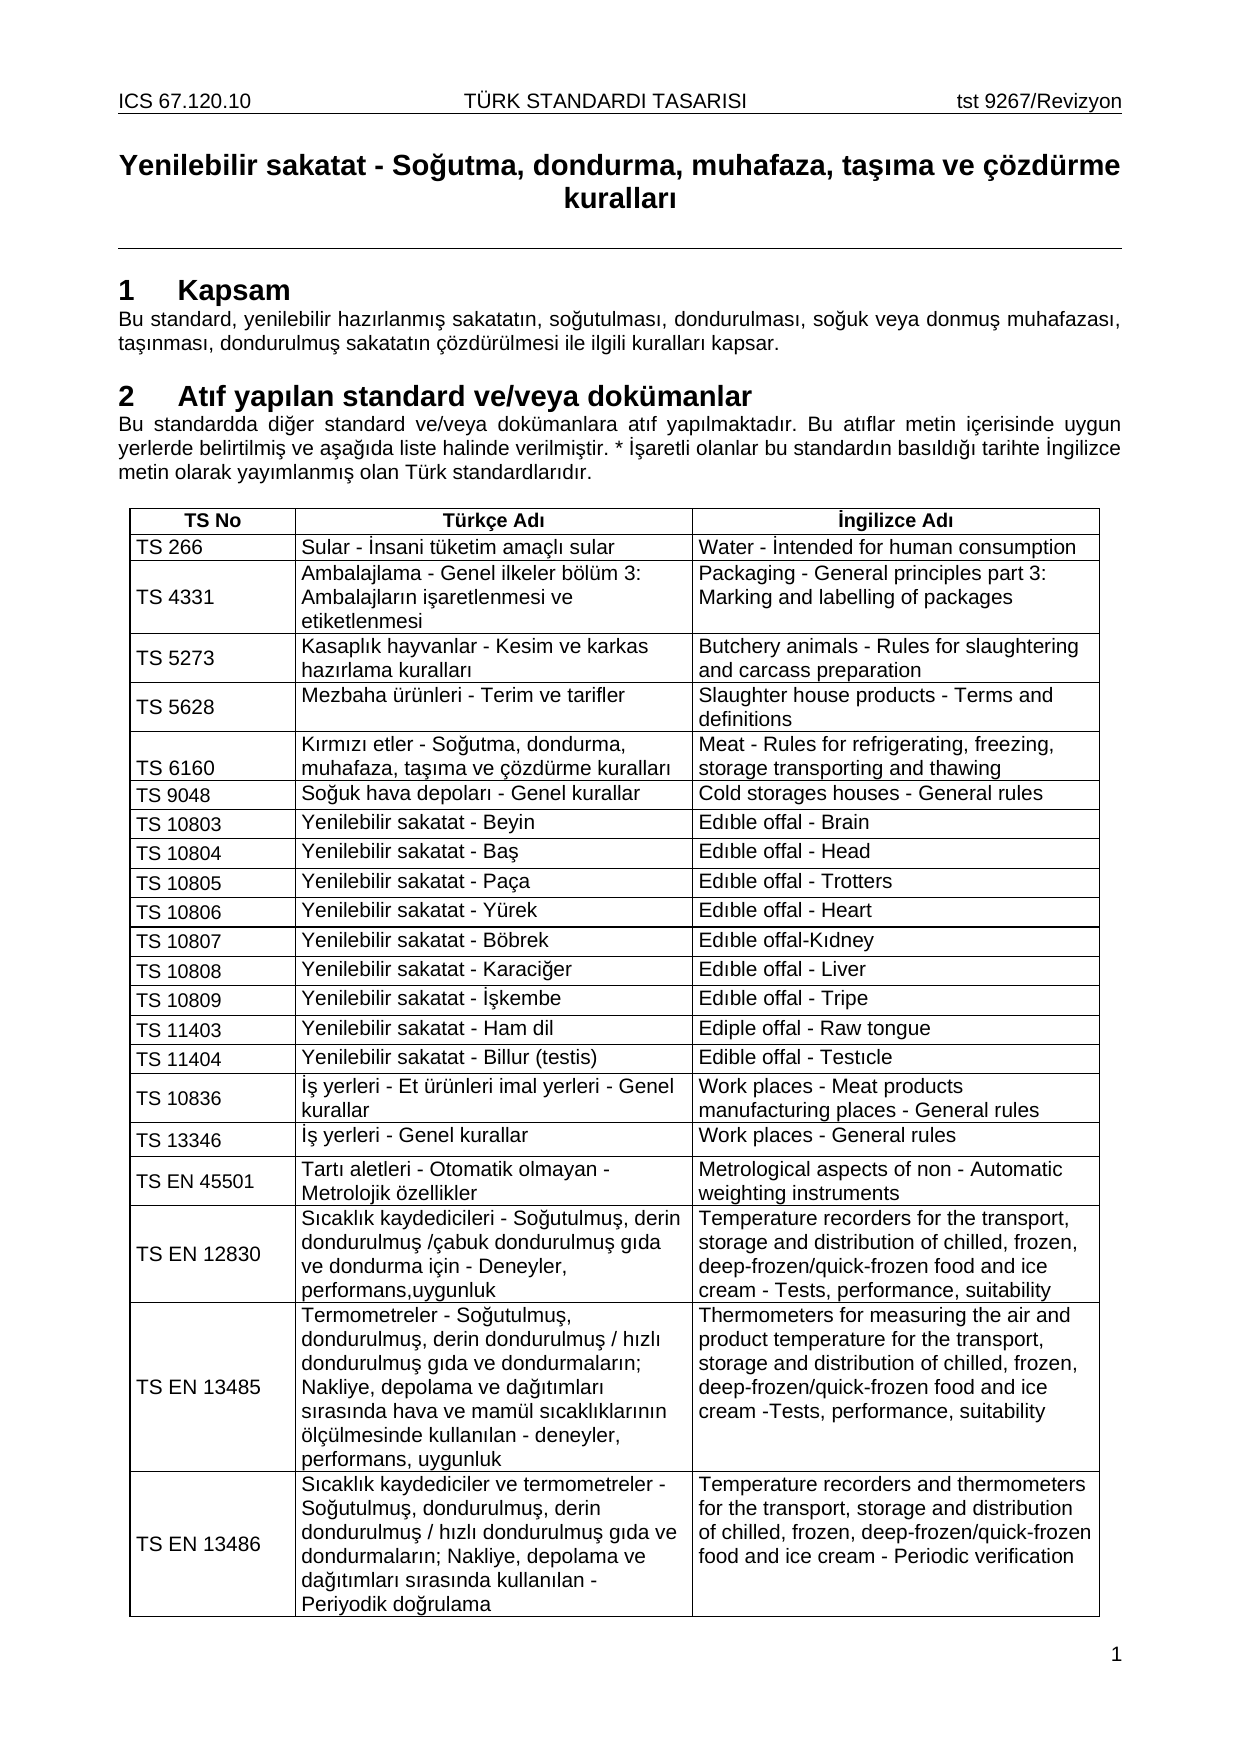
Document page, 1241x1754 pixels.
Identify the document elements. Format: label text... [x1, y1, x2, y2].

table_cell Sular - İnsani tüketim amaçlı sular [296, 535, 692, 560]
table_cell Ediple offal - Raw tongue [693, 1016, 1099, 1044]
text Yenilebilir sakatat - Soğutma, dondurma, muhafaza, taşıma ve çözdürme kuralları [118, 148, 1122, 215]
table_cell Edıble offal - Trotters [693, 869, 1099, 897]
table_cell TS 266 [131, 535, 295, 560]
table_cell TS EN 45501 [131, 1157, 295, 1205]
table_cell Tartı aletleri - Otomatik olmayan -Metrolojik özellikler [296, 1157, 692, 1205]
table_cell TS EN 12830 [131, 1206, 295, 1302]
table_cell TS 10836 [131, 1074, 295, 1122]
table_cell İş yerleri - Et ürünleri imal yerleri - Genel kurallar [296, 1074, 692, 1122]
table_cell TS EN 13485 [131, 1303, 295, 1471]
table_cell TS 6160 [131, 732, 295, 779]
table_cell Edıble offal - Head [693, 839, 1099, 868]
table_cell Edıble offal - Heart [693, 898, 1099, 926]
table_cell TS 5273 [131, 634, 295, 682]
table_cell TS 13346 [131, 1123, 295, 1156]
text Bu standardda diğer standard ve/veya dokümanlara atıf yapılmaktadır. Bu atıflar metin içerisinde uygun yerlerde belirtilmiş ve aşağıda liste halinde verilmiştir. * İşaretli olanlar bu standardın basıldığı tarihte İngilizce metin olarak yayımlanmış olan Türk standardlarıdır. [118, 412, 1122, 484]
table_cell Packaging - General principles part 3: Marking and labelling of packages [693, 561, 1099, 633]
table_cell Yenilebilir sakatat - Ham dil [296, 1016, 692, 1044]
table_cell Kasaplık hayvanlar - Kesim ve karkas hazırlama kuralları [296, 634, 692, 682]
table_cell TS 10806 [131, 898, 295, 926]
table_header TS No [131, 509, 295, 534]
table_cell Yenilebilir sakatat - Paça [296, 869, 692, 897]
table_cell Work places - General rules [693, 1123, 1099, 1156]
table_cell Temperature recorders and thermometers for the transport, storage and distribution of chilled, frozen, deep-frozen/quick-frozen food and ice cream - Periodic verification [693, 1472, 1099, 1616]
table_cell Thermometers for measuring the air and product temperature for the transport, storage and distribution of chilled, frozen, deep-frozen/quick-frozen food and ice cream -Tests, performance, suitability [693, 1303, 1099, 1471]
table_cell Yenilebilir sakatat - Beyin [296, 810, 692, 838]
table_cell İş yerleri - Genel kurallar [296, 1123, 692, 1156]
table_cell Water - İntended for human consumption [693, 535, 1099, 560]
table_cell Butchery animals - Rules for slaughtering and carcass preparation [693, 634, 1099, 682]
table_cell Ambalajlama - Genel ilkeler bölüm 3: Ambalajların işaretlenmesi ve etiketlenmesi [296, 561, 692, 633]
table_header Türkçe Adı [296, 509, 692, 534]
table_cell Edible offal - Testıcle [693, 1045, 1099, 1073]
table_cell Work places - Meat products manufacturing places - General rules [693, 1074, 1099, 1122]
table_cell Yenilebilir sakatat - Billur (testis) [296, 1045, 692, 1073]
table_cell Soğuk hava depoları - Genel kurallar [296, 781, 692, 809]
table_cell TS 5628 [131, 683, 295, 731]
table_cell Meat - Rules for refrigerating, freezing, storage transporting and thawing [693, 732, 1099, 779]
table_cell Yenilebilir sakatat - Karaciğer [296, 957, 692, 985]
table_cell Edıble offal - Brain [693, 810, 1099, 838]
table_cell Sıcaklık kaydedicileri - Soğutulmuş, derin dondurulmuş /çabuk dondurulmuş gıda ve dondurma için - Deneyler, performans,uygunluk [296, 1206, 692, 1302]
table_cell TS 10809 [131, 986, 295, 1014]
table_cell TS EN 13486 [131, 1472, 295, 1616]
table_cell TS 10807 [131, 928, 295, 956]
table_cell TS 10808 [131, 957, 295, 985]
table_cell Edıble offal - Liver [693, 957, 1099, 985]
table_cell Edıble offal - Tripe [693, 986, 1099, 1014]
table_cell Mezbaha ürünleri - Terim ve tarifler [296, 683, 692, 731]
table_cell Cold storages houses - General rules [693, 781, 1099, 809]
table_cell TS 10803 [131, 810, 295, 838]
table_cell TS 10804 [131, 839, 295, 868]
text Bu standard, yenilebilir hazırlanmış sakatatın, soğutulması, dondurulması, soğuk veya donmuş muhafazası, taşınması, dondurulmuş sakatatın çözdürülmesi ile ilgili kuralları kapsar. [118, 307, 1122, 355]
subtitle 1 Kapsam [118, 273, 1122, 307]
table_cell TS 4331 [131, 561, 295, 633]
table_cell Edıble offal-Kıdney [693, 928, 1099, 956]
table_cell Temperature recorders for the transport, storage and distribution of chilled, frozen, deep-frozen/quick-frozen food and ice cream - Tests, performance, suitability [693, 1206, 1099, 1302]
table_cell Metrological aspects of non - Automatic weighting instruments [693, 1157, 1099, 1205]
table_cell TS 11404 [131, 1045, 295, 1073]
subtitle 2 Atıf yapılan standard ve/veya dokümanlar [118, 379, 1122, 412]
table_cell TS 10805 [131, 869, 295, 897]
table_cell Yenilebilir sakatat - Böbrek [296, 928, 692, 956]
table_cell Yenilebilir sakatat - İşkembe [296, 986, 692, 1014]
table_cell Yenilebilir sakatat - Baş [296, 839, 692, 868]
table_cell Sıcaklık kaydediciler ve termometreler - Soğutulmuş, dondurulmuş, derin dondurulmuş / hızlı dondurulmuş gıda ve dondurmaların; Nakliye, depolama ve dağıtımları sırasında kullanılan - Periyodik doğrulama [296, 1472, 692, 1616]
table_cell TS 11403 [131, 1016, 295, 1044]
table_cell Yenilebilir sakatat - Yürek [296, 898, 692, 926]
table_cell Termometreler - Soğutulmuş, dondurulmuş, derin dondurulmuş / hızlı dondurulmuş gıda ve dondurmaların; Nakliye, depolama ve dağıtımları sırasında hava ve mamül sıcaklıklarının ölçülmesinde kullanılan - deneyler, performans, uygunluk [296, 1303, 692, 1471]
table_cell TS 9048 [131, 781, 295, 809]
table_header İngilizce Adı [693, 509, 1099, 534]
table_cell Slaughter house products - Terms and definitions [693, 683, 1099, 731]
table_cell Kırmızı etler - Soğutma, dondurma, muhafaza, taşıma ve çözdürme kuralları [296, 732, 692, 779]
